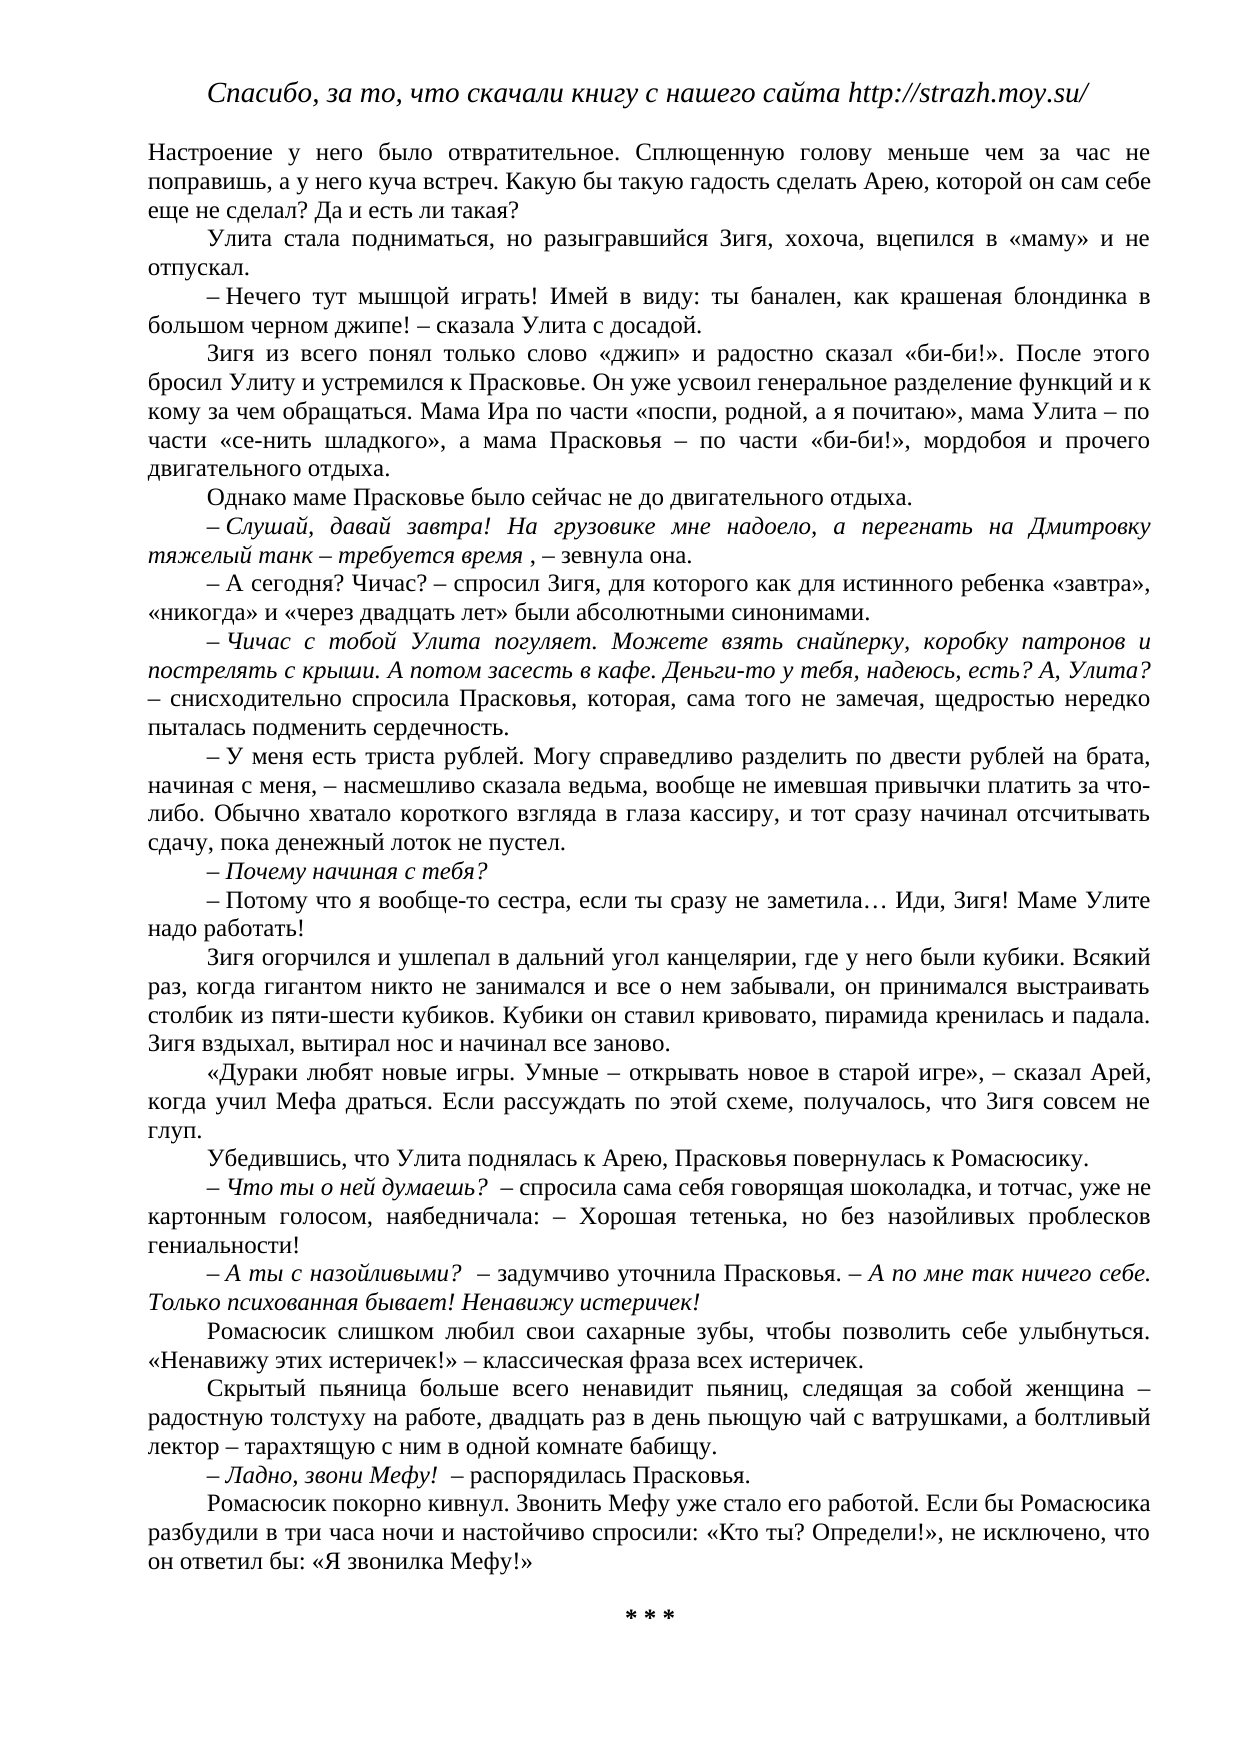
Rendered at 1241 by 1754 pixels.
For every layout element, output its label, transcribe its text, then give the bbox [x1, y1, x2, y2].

subtitle * * * [148, 1603, 1152, 1632]
text Ромасюсик покорно кивнул. Звонить Мефу уже стало его работой. Если бы Ромасюсика разбудили в три часа ночи и настойчиво спросили: «Кто ты? Определи!», не исключено, что он ответил бы: «Я звонилка Мефу!» [148, 1488, 1152, 1575]
text Улита стала подниматься, но разыгравшийся Зигя, хохоча, вцепился в «маму» и не отпускал. [148, 223, 1152, 281]
text – А сегодня? Чичас? – спросил Зигя, для которого как для истинного ребенка «завтра», «никогда» и «через двадцать лет» были абсолютными синонимами. [148, 568, 1152, 626]
text Скрытый пьяница больше всего ненавидит пьяниц, следящая за собой женщина – радостную толстуху на работе, двадцать раз в день пьющую чай с ватрушками, а болтливый лектор – тарахтящую с ним в одной комнате бабищу. [148, 1373, 1152, 1460]
text Зигя из всего понял только слово «джип» и радостно сказал «би-би!». После этого бросил Улиту и устремился к Прасковье. Он уже усвоил генеральное разделение функций и к кому за чем обращаться. Мама Ира по части «поспи, родной, а я почитаю», мама Улита – по части «се-нить шладкого», а мама Прасковья – по части «би-би!», мордобоя и прочего двигательного отдыха. [148, 338, 1152, 482]
text – А ты с назойливыми? – задумчиво уточнила Прасковья. – А по мне так ничего себе. Только психованная бывает! Ненавижу истеричек! [148, 1258, 1152, 1316]
text Однако маме Прасковье было сейчас не до двигательного отдыха. [148, 482, 1152, 511]
text – Потому что я вообще-то сестра, если ты сразу не заметила… Иди, Зигя! Маме Улите надо работать! [148, 885, 1152, 942]
text – Почему начиная с тебя? [148, 856, 1152, 885]
text – Что ты о ней думаешь? – спросила сама себя говорящая шоколадка, и тотчас, уже не картонным голосом, наябедничала: – Хорошая тетенька, но без назойливых проблесков гениальности! [148, 1172, 1152, 1258]
text – Нечего тут мышцой играть! Имей в виду: ты банален, как крашеная блондинка в большом черном джипе! – сказала Улита с досадой. [148, 281, 1152, 338]
text – Ладно, звони Мефу! – распорядилась Прасковья. [148, 1460, 1152, 1488]
text Ромасюсик слишком любил свои сахарные зубы, чтобы позволить себе улыбнуться. «Ненавижу этих истеричек!» – классическая фраза всех истеричек. [148, 1316, 1152, 1373]
text – Чичас с тобой Улита погуляет. Можете взять снайперку, коробку патронов и пострелять с крыши. А потом засесть в кафе. Деньги-то у тебя, надеюсь, есть? А, Улита? – снисходительно спросила Прасковья, которая, сама того не замечая, щедростью нередко пыталась подменить сердечность. [148, 626, 1152, 741]
text Зигя огорчился и ушлепал в дальний угол канцелярии, где у него были кубики. Всякий раз, когда гигантом никто не занимался и все о нем забывали, он принимался выстраивать столбик из пяти-шести кубиков. Кубики он ставил кривовато, пирамида кренилась и падала. Зигя вздыхал, вытирал нос и начинал все заново. [148, 942, 1152, 1057]
text – Слушай, давай завтра! На грузовике мне надоело, а перегнать на Дмитровку тяжелый танк – требуется время , – зевнула она. [148, 511, 1152, 568]
text – У меня есть триста рублей. Могу справедливо разделить по двести рублей на брата, начиная с меня, – насмешливо сказала ведьма, вообще не имевшая привычки платить за что-либо. Обычно хватало короткого взгляда в глаза кассиру, и тот сразу начинал отсчитывать сдачу, пока денежный лоток не пустел. [148, 741, 1152, 856]
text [148, 137, 1152, 223]
text Убедившись, что Улита поднялась к Арею, Прасковья повернулась к Ромасюсику. [148, 1143, 1152, 1172]
text «Дураки любят новые игры. Умные – открывать новое в старой игре», – сказал Арей, когда учил Мефа драться. Если рассуждать по этой схеме, получалось, что Зигя совсем не глуп. [148, 1057, 1152, 1143]
